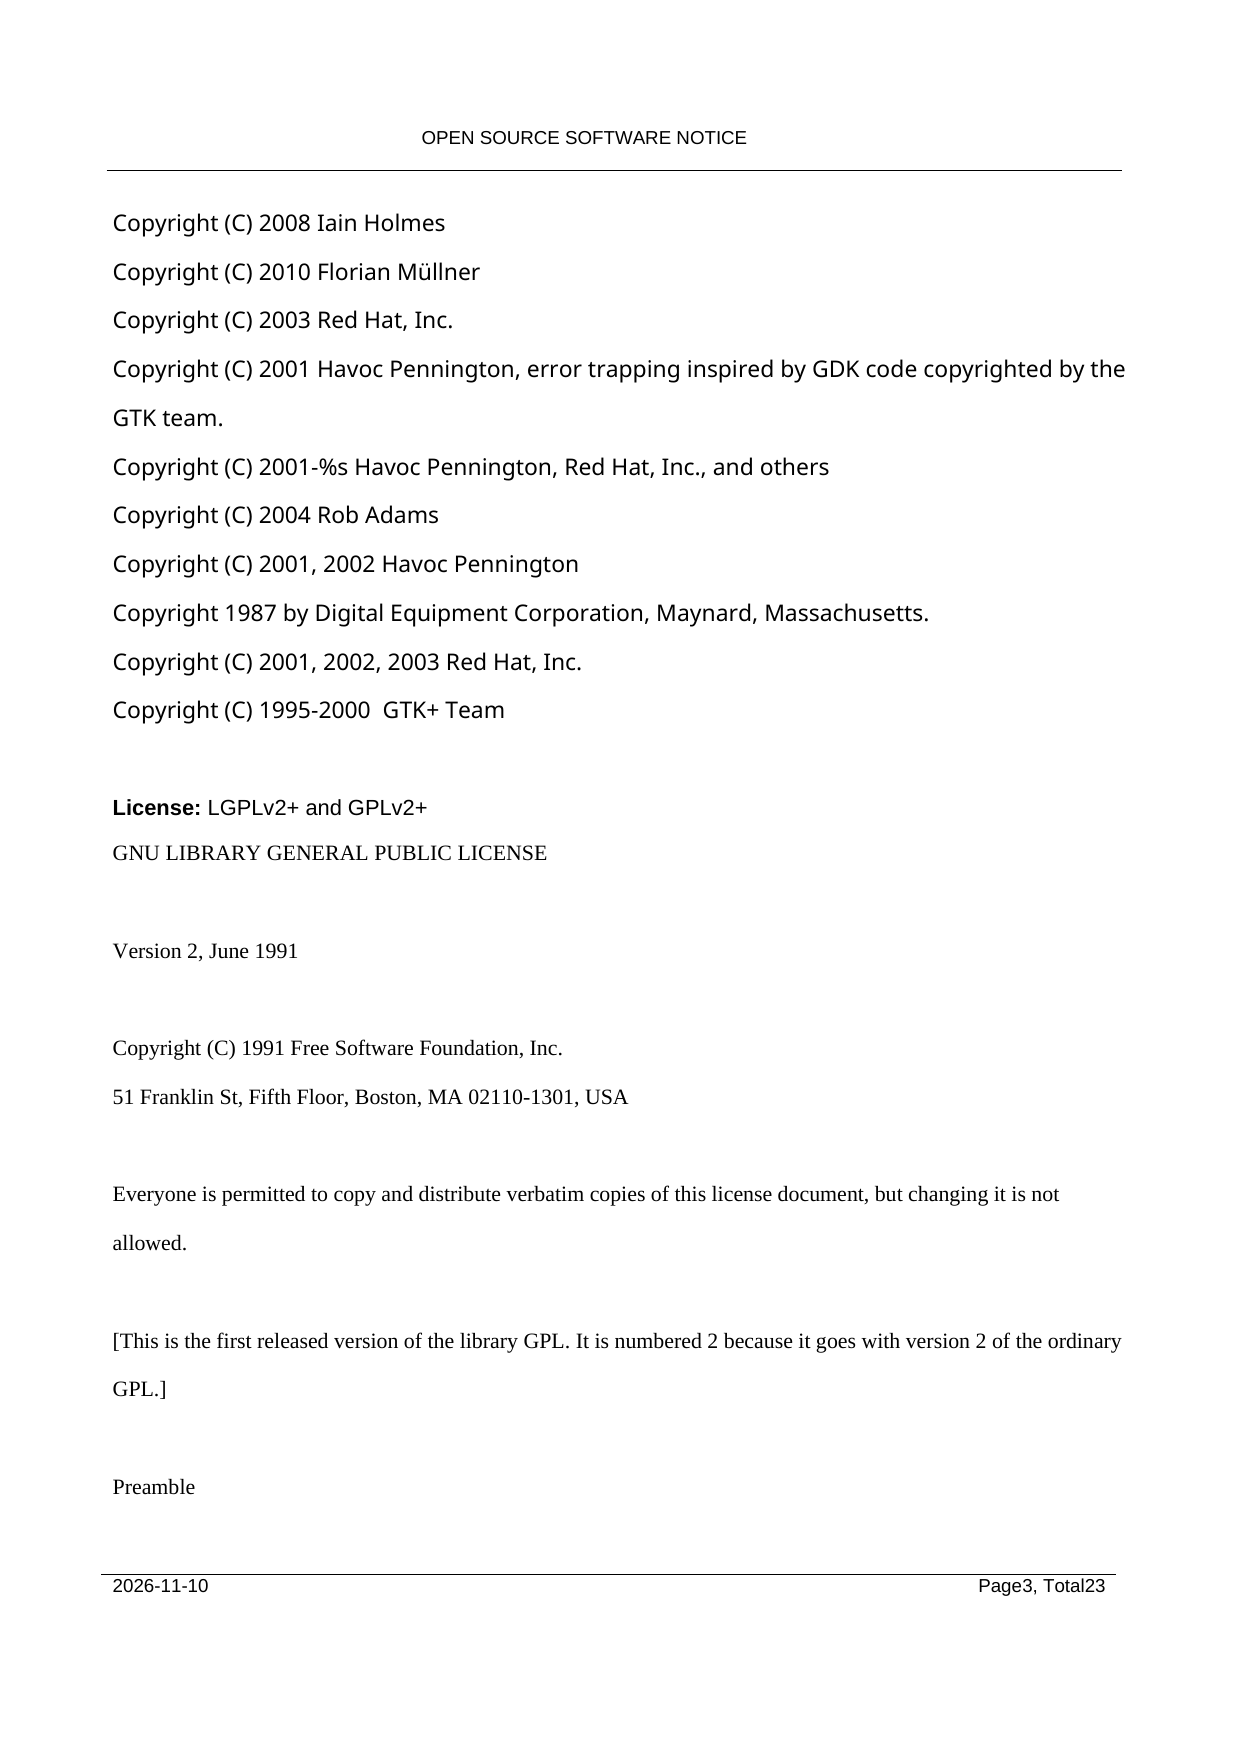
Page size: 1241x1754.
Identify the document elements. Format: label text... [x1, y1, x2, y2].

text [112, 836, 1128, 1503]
text Copyright (C) 2008 Iain Holmes Copyright (C) 2010 Florian Müllner Copyright (C) 2003 Red Hat, Inc. Copyright (C) 2001 Havoc Pennington, error trapping inspired by GDK code copyrighted by the GTK team. Copyright (C) 2001-%s Havoc Pennington, Red Hat, Inc., and others Copyright (C) 2004 Rob Adams Copyright (C) 2001, 2002 Havoc Pennington Copyright 1987 by Digital Equipment Corporation, Maynard, Massachusetts. Copyright (C) 2001, 2002, 2003 Red Hat, Inc. Copyright (C) 1995-2000 GTK+ Team [112, 206, 1128, 775]
text License: LGPLv2+ and GPLv2+ [112, 791, 1128, 824]
